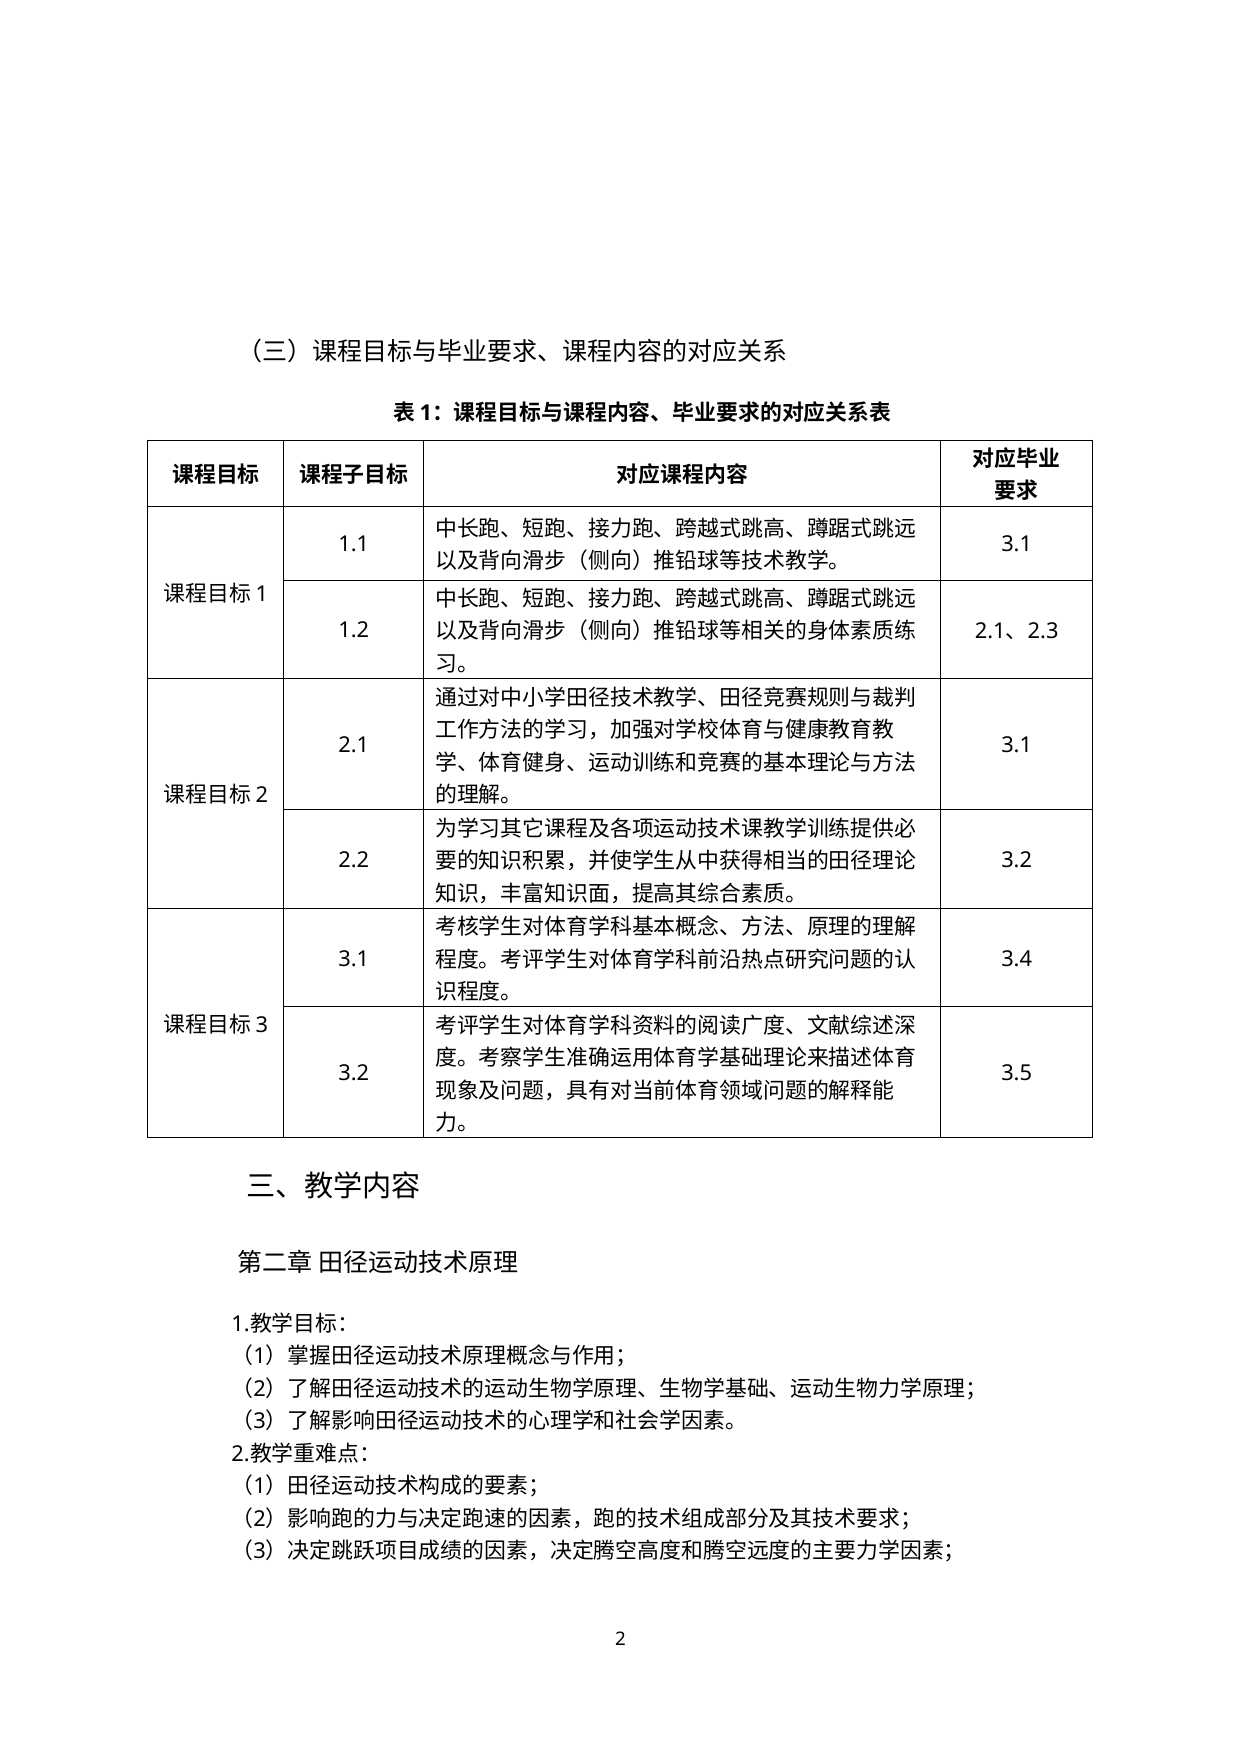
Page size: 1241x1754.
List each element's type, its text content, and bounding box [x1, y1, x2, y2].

text （1）田径运动技术构成的要素； [187, 1468, 1053, 1501]
text （3）决定跳跃项目成绩的因素，决定腾空高度和腾空远度的主要力学因素； [187, 1533, 1053, 1566]
table_cell 课程目标3 [148, 909, 283, 1137]
table_cell 考评学生对体育学科资料的阅读广度、文献综述深度。考察学生准确运用体育学基础理论来描述体育现象及问题，具有对当前体育领域问题的解释能力。 [424, 1007, 940, 1137]
text 1.教学目标： [187, 1306, 1053, 1338]
table_cell 2.2 [284, 810, 423, 908]
table_header 课程目标 [148, 441, 283, 506]
table_cell 2.1、2.3 [941, 581, 1092, 678]
text （1）掌握田径运动技术原理概念与作用； [187, 1338, 1053, 1371]
table_cell 中长跑、短跑、接力跑、跨越式跳高、蹲踞式跳远以及背向滑步（侧向）推铅球等技术教学。 [424, 507, 940, 579]
text （三）课程目标与毕业要求、课程内容的对应关系 [187, 317, 1053, 382]
text 第二章 田径运动技术原理 [187, 1228, 1053, 1293]
table_cell 考核学生对体育学科基本概念、方法、原理的理解程度。考评学生对体育学科前沿热点研究问题的认识程度。 [424, 909, 940, 1006]
table_cell 3.1 [284, 909, 423, 1006]
text 三、教学内容 [187, 1151, 1053, 1216]
table_cell 课程目标2 [148, 679, 283, 908]
text 表1：课程目标与课程内容、毕业要求的对应关系表 [187, 394, 1053, 427]
table_header 课程子目标 [284, 441, 423, 506]
table_cell 1.2 [284, 581, 423, 678]
table_cell 为学习其它课程及各项运动技术课教学训练提供必要的知识积累，并使学生从中获得相当的田径理论知识，丰富知识面，提高其综合素质。 [424, 810, 940, 908]
table_header 对应课程内容 [424, 441, 940, 506]
text 2.教学重难点： [187, 1436, 1053, 1468]
table_cell 中长跑、短跑、接力跑、跨越式跳高、蹲踞式跳远以及背向滑步（侧向）推铅球等相关的身体素质练习。 [424, 581, 940, 678]
table_cell 3.1 [941, 507, 1092, 579]
table_cell 3.2 [284, 1007, 423, 1137]
table_cell 通过对中小学田径技术教学、田径竞赛规则与裁判工作方法的学习，加强对学校体育与健康教育教学、体育健身、运动训练和竞赛的基本理论与方法的理解。 [424, 679, 940, 809]
text （2）了解田径运动技术的运动生物学原理、生物学基础、运动生物力学原理； [187, 1371, 1053, 1403]
text （3）了解影响田径运动技术的心理学和社会学因素。 [187, 1403, 1053, 1436]
table_cell 3.1 [941, 679, 1092, 809]
table_cell 课程目标1 [148, 507, 283, 678]
table_cell 1.1 [284, 507, 423, 579]
table_cell 3.5 [941, 1007, 1092, 1137]
table_cell 2.1 [284, 679, 423, 809]
table_header 对应毕业 要求 [941, 441, 1092, 506]
table_cell 3.2 [941, 810, 1092, 908]
table_cell 3.4 [941, 909, 1092, 1006]
text （2）影响跑的力与决定跑速的因素，跑的技术组成部分及其技术要求； [187, 1501, 1053, 1533]
